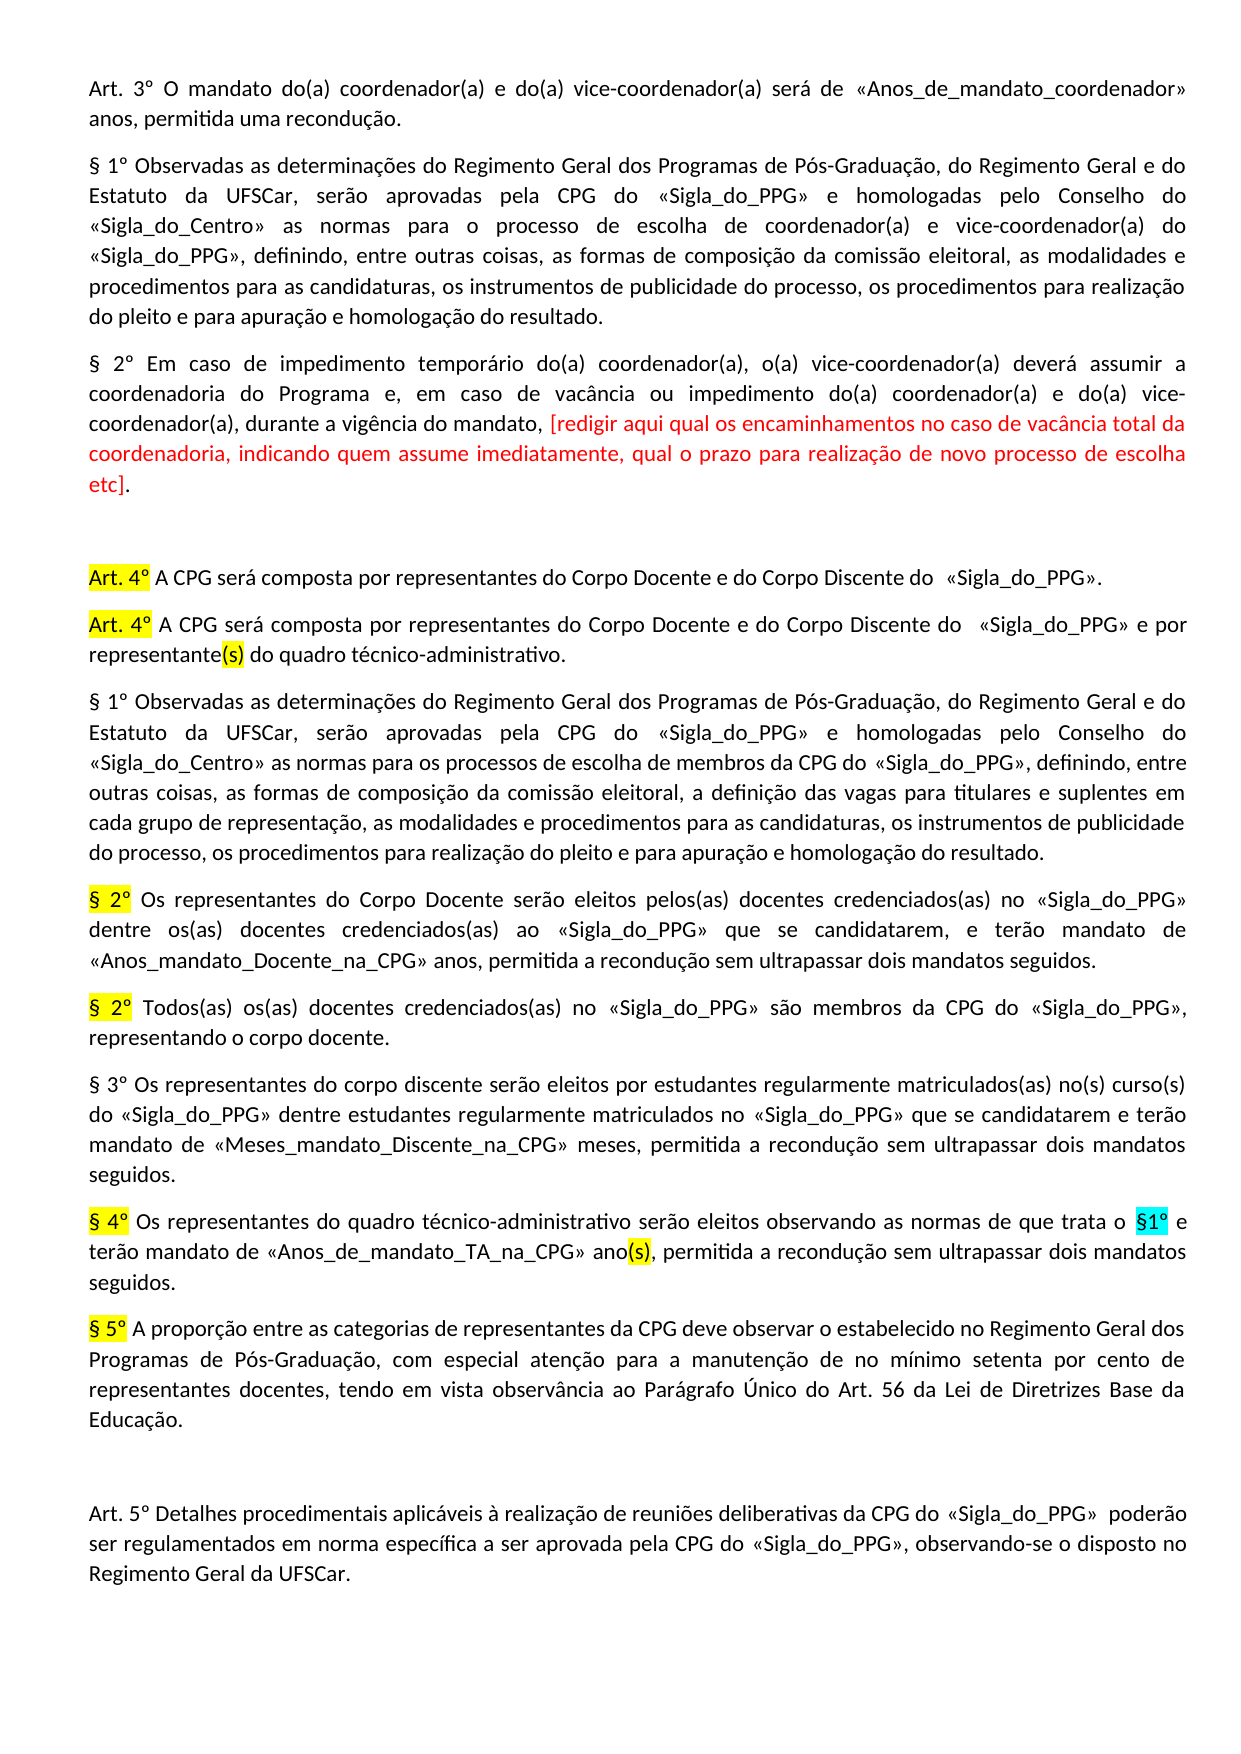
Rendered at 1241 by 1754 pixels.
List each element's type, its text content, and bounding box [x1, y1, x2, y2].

text § 1º Observadas as determinações do Regimento Geral dos Programas de Pós-Graduação, do Regimento Geral e do Estatuto da UFSCar, serão aprovadas pela CPG do e homologadas pelo Conselho do as normas para o processo de escolha de coordenador(a) e vice-coordenador(a) do , definindo, entre outras coisas, as formas de composição da comissão eleitoral, as modalidades e procedimentos para as candidaturas, os instrumentos de publicidade do processo, os procedimentos para realização do pleito e para apuração e homologação do resultado. [89, 151, 1187, 330]
text § 2º Os representantes do Corpo Docente serão eleitos pelos(as) docentes credenciados(as) no dentre os(as) docentes credenciados(as) ao que se candidatarem, e terão mandato de anos, permitida a recondução sem ultrapassar dois mandatos seguidos. [89, 885, 1187, 974]
text § 1º Observadas as determinações do Regimento Geral dos Programas de Pós-Graduação, do Regimento Geral e do Estatuto da UFSCar, serão aprovadas pela CPG do e homologadas pelo Conselho do as normas para os processos de escolha de membros da CPG do , definindo, entre outras coisas, as formas de composição da comissão eleitoral, a definição das vagas para titulares e suplentes em cada grupo de representação, as modalidades e procedimentos para as candidaturas, os instrumentos de publicidade do processo, os procedimentos para realização do pleito e para apuração e homologação do resultado. [89, 687, 1187, 866]
text § 2º Em caso de impedimento temporário do(a) coordenador(a), o(a) vice-coordenador(a) deverá assumir a coordenadoria do Programa e, em caso de vacância ou impedimento do(a) coordenador(a) e do(a) vice-coordenador(a), durante a vigência do mandato, [redigir aqui qual os encaminhamentos no caso de vacância total da coordenadoria, indicando quem assume imediatamente, qual o prazo para realização de novo processo de escolha etc]. [89, 349, 1187, 498]
text Art. 4º A CPG será composta por representantes do Corpo Docente e do Corpo Discente do . [89, 563, 1187, 591]
text § 3º Os representantes do corpo discente serão eleitos por estudantes regularmente matriculados(as) no(s) curso(s) do dentre estudantes regularmente matriculados no que se candidatarem e terão mandato de meses, permitida a recondução sem ultrapassar dois mandatos seguidos. [89, 1070, 1187, 1188]
text § 4º Os representantes do quadro técnico-administrativo serão eleitos observando as normas de que trata o §1º e terão mandato de ano(s), permitida a recondução sem ultrapassar dois mandatos seguidos. [89, 1207, 1187, 1296]
text Art. 4º A CPG será composta por representantes do Corpo Docente e do Corpo Discente do e por representante(s) do quadro técnico-administrativo. [89, 610, 1187, 668]
text Art. 5º Detalhes procedimentais aplicáveis à realização de reuniões deliberativas da CPG do poderão ser regulamentados em norma específica a ser aprovada pela CPG do , observando-se o disposto no Regimento Geral da UFSCar. [89, 1499, 1187, 1587]
text § 5º A proporção entre as categorias de representantes da CPG deve observar o estabelecido no Regimento Geral dos Programas de Pós-Graduação, com especial atenção para a manutenção de no mínimo setenta por cento de representantes docentes, tendo em vista observância ao Parágrafo Único do Art. 56 da Lei de Diretrizes Base da Educação. [89, 1314, 1187, 1433]
text Art. 3º O mandato do(a) coordenador(a) e do(a) vice-coordenador(a) será de anos, permitida uma recondução. [89, 74, 1187, 132]
text § 2º Todos(as) os(as) docentes credenciados(as) no são membros da CPG do , representando o corpo docente. [89, 993, 1187, 1051]
